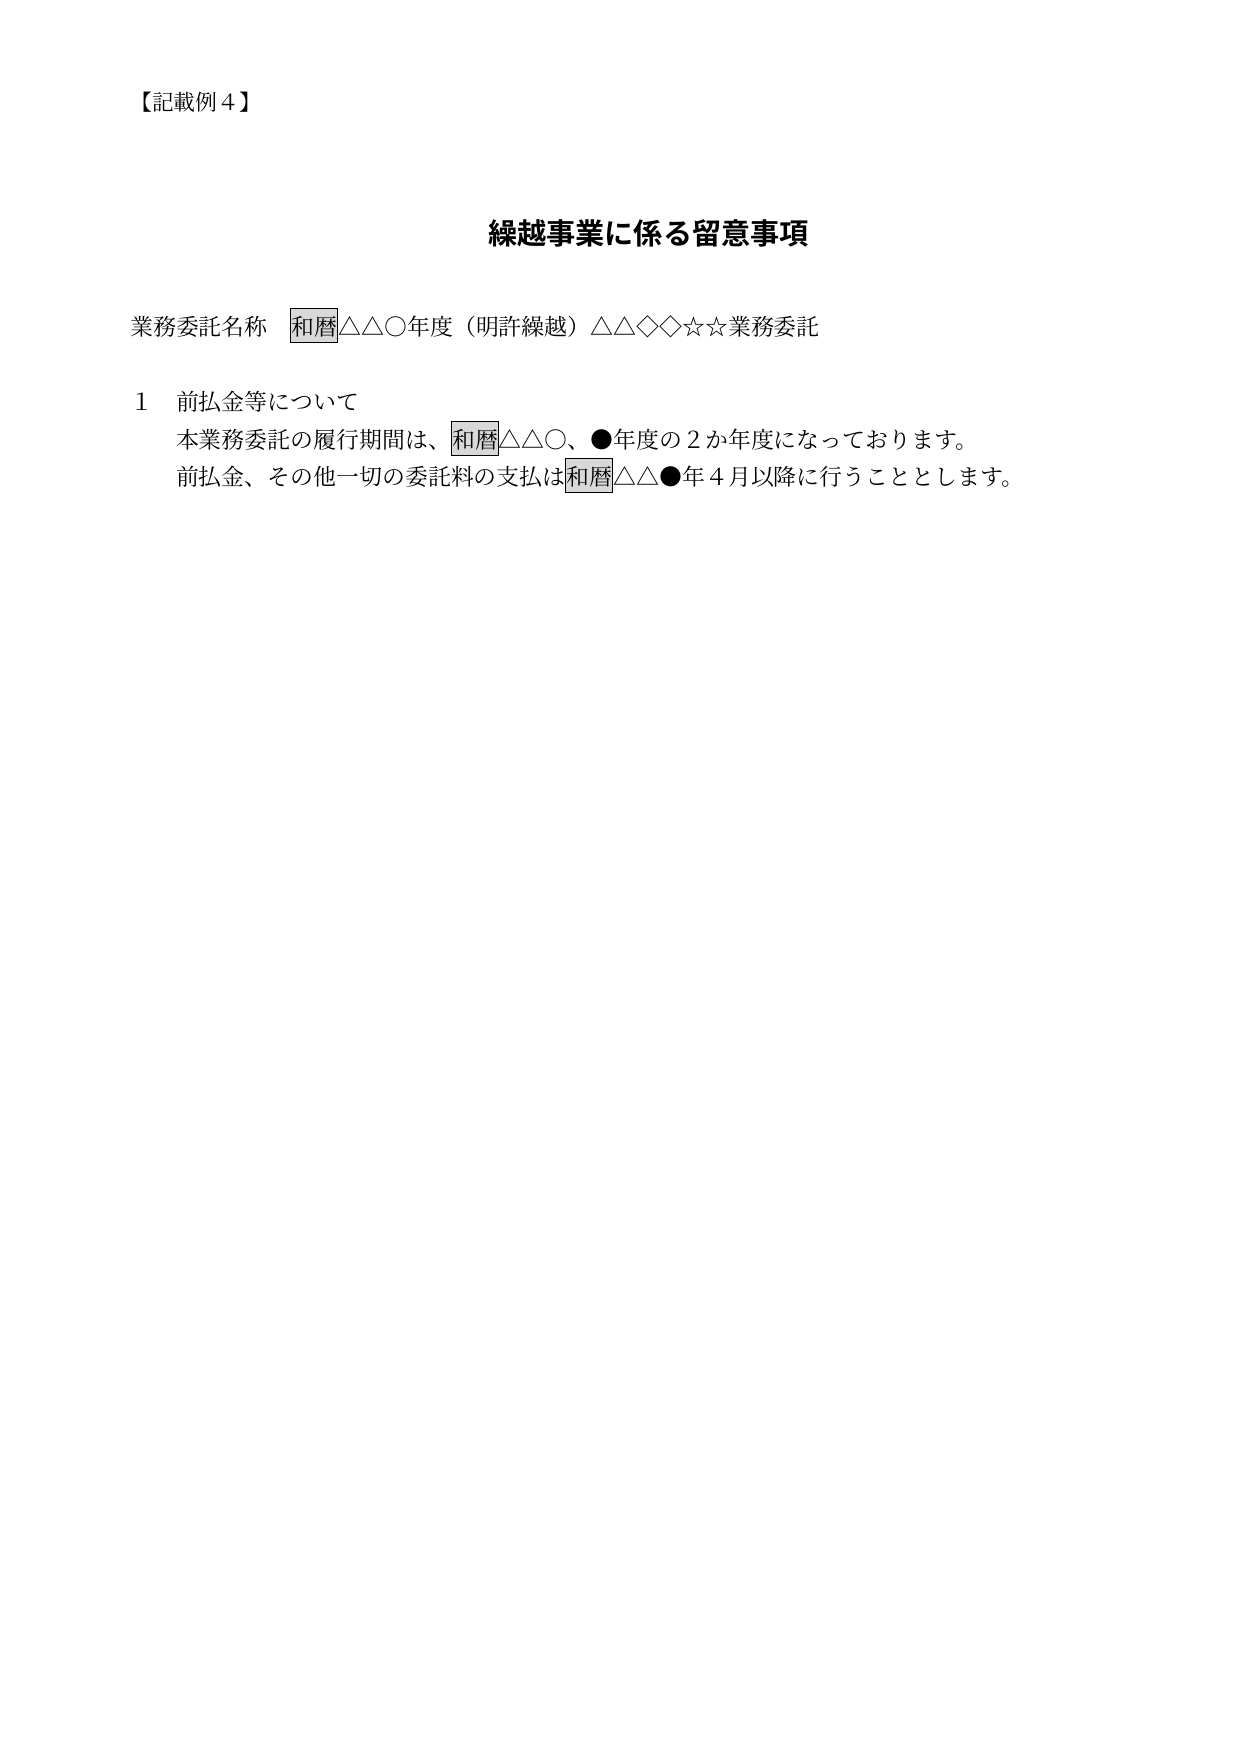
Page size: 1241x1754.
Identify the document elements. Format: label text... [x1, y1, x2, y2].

text 業務委託名称 和暦△△○年度（明許繰越）△△◇◇☆☆業務委託 [130, 307, 1167, 344]
text 前払金、その他一切の委託料の支払は和暦△△●年４月以降に行うこととします。 [130, 457, 1167, 494]
text １ 前払金等について [130, 382, 1167, 419]
text 本業務委託の履行期間は、和暦△△○、●年度の２か年度になっております。 [130, 419, 1167, 457]
text 【記載例４】 [130, 82, 1167, 119]
text 繰越事業に係る留意事項 [130, 194, 1167, 269]
